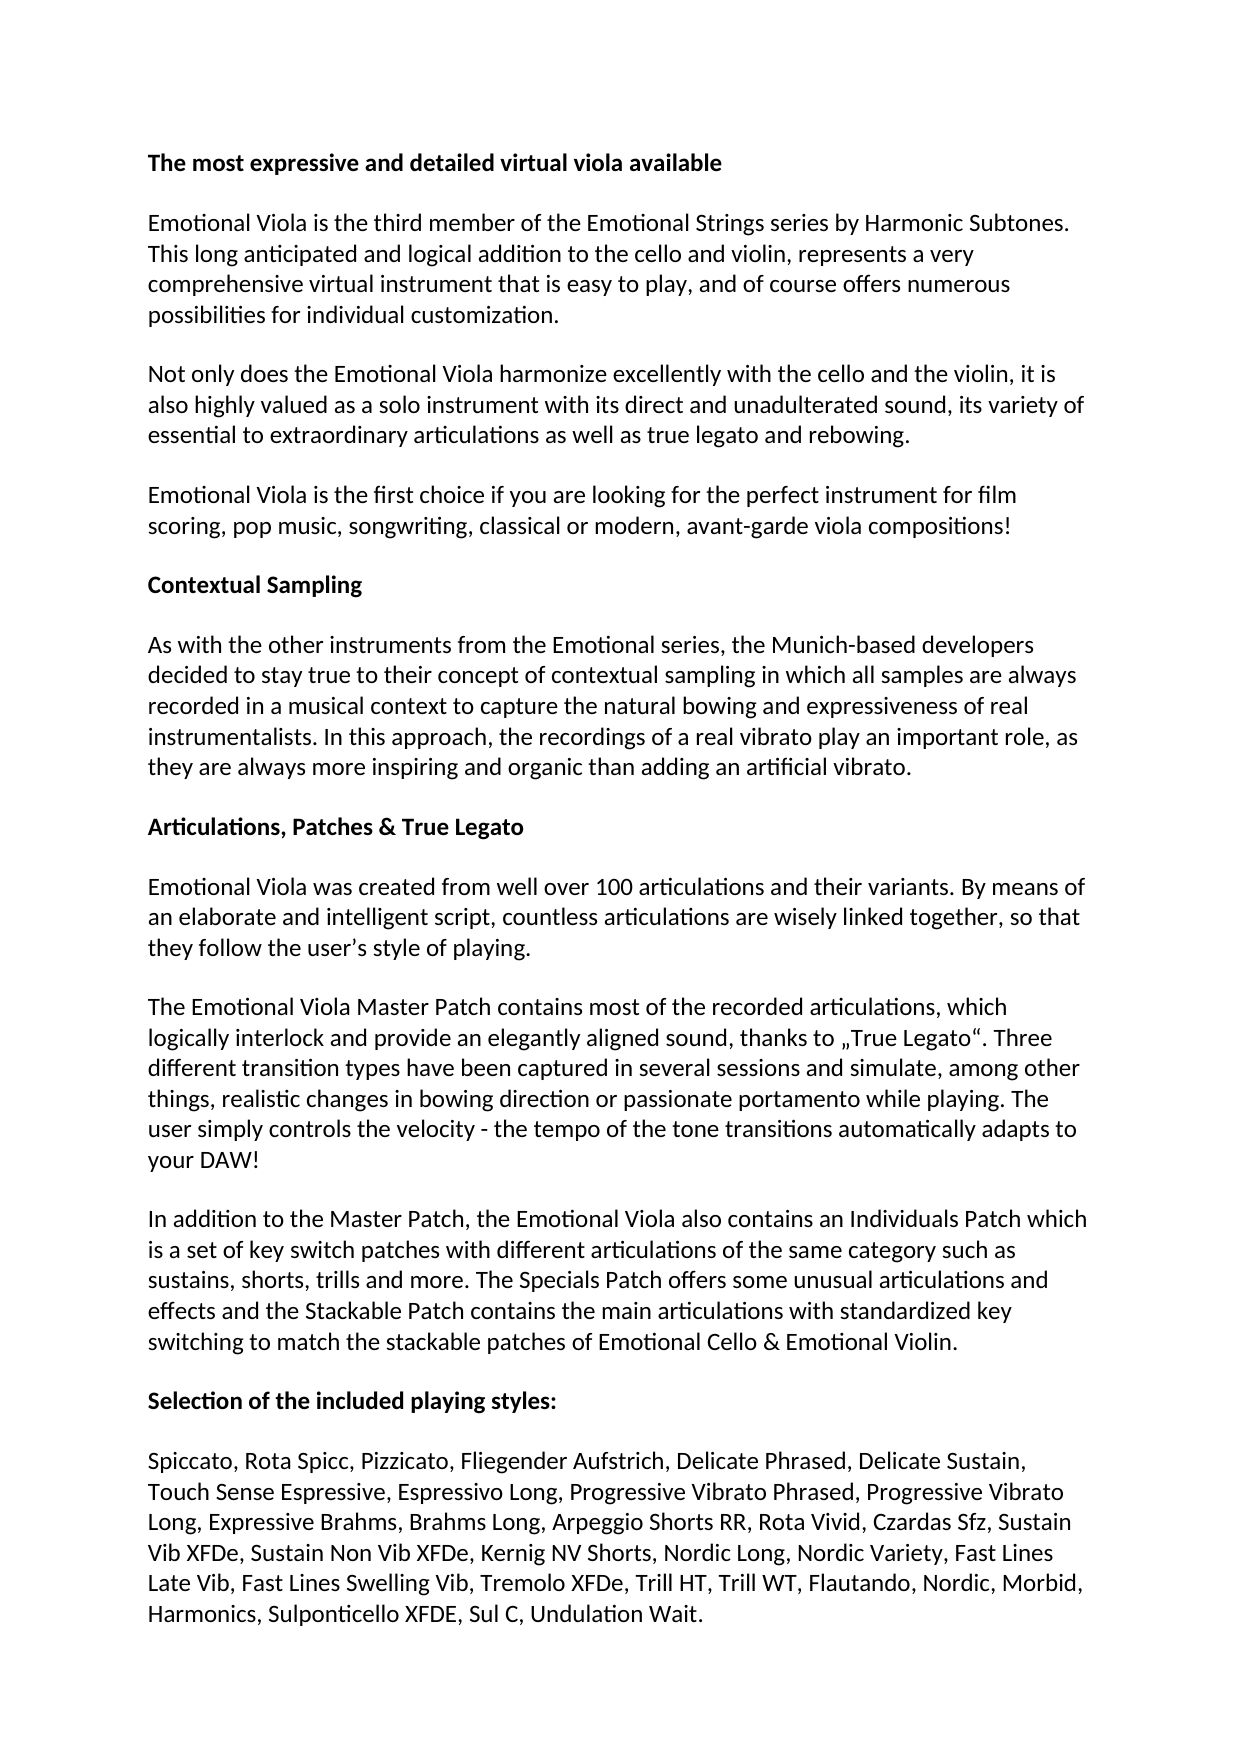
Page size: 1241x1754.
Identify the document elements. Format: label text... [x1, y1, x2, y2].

text As with the other instruments from the Emotional series, the Munich-based developers decided to stay true to their concept of contextual sampling in which all samples are always recorded in a musical context to capture the natural bowing and expressiveness of real instrumentalists. In this approach, the recordings of a real vibrato play an important role, as they are always more inspiring and organic than adding an artificial vibrato. [148, 629, 1093, 782]
text The most expressive and detailed virtual viola available [148, 148, 1093, 178]
text The Emotional Viola Master Patch contains most of the recorded articulations, which logically interlock and provide an elegantly aligned sound, thanks to „True Legato“. Three different transition types have been captured in several sessions and simulate, among other things, realistic changes in bowing direction or passionate portamento while playing. The user simply controls the velocity - the tempo of the tone transitions automatically adapts to your DAW! [148, 991, 1093, 1174]
text Spiccato, Rota Spicc, Pizzicato, Fliegender Aufstrich, Delicate Phrased, Delicate Sustain, Touch Sense Espressive, Espressivo Long, Progressive Vibrato Phrased, Progressive Vibrato Long, Expressive Brahms, Brahms Long, Arpeggio Shorts RR, Rota Vivid, Czardas Sfz, Sustain Vib XFDe, Sustain Non Vib XFDe, Kernig NV Shorts, Nordic Long, Nordic Variety, Fast Lines Late Vib, Fast Lines Swelling Vib, Tremolo XFDe, Trill HT, Trill WT, Flautando, Nordic, Morbid, Harmonics, Sulponticello XFDE, Sul C, Undulation Wait. [148, 1445, 1093, 1628]
text Articulations, Patches & True Legato [148, 811, 1093, 841]
text Selection of the included playing styles: [148, 1385, 1093, 1416]
text Not only does the Emotional Viola harmonize excellently with the cello and the violin, it is also highly valued as a solo instrument with its direct and unadulterated sound, its variety of essential to extraordinary articulations as well as true legato and rebowing. [148, 358, 1093, 450]
text In addition to the Master Patch, the Emotional Viola also contains an Individuals Patch which is a set of key switch patches with different articulations of the same category such as sustains, shorts, trills and more. The Specials Patch offers some unusual articulations and effects and the Stackable Patch contains the main articulations with standardized key switching to match the stackable patches of Emotional Cello & Emotional Violin. [148, 1204, 1093, 1356]
text Emotional Viola was created from well over 100 articulations and their variants. By means of an elaborate and intelligent script, countless articulations are wisely linked together, so that they follow the user’s style of playing. [148, 871, 1093, 962]
text Emotional Viola is the first choice if you are looking for the perfect instrument for film scoring, pop music, songwriting, classical or modern, avant-garde viola compositions! [148, 479, 1093, 540]
text Contextual Sampling [148, 569, 1093, 600]
text Emotional Viola is the third member of the Emotional Strings series by Harmonic Subtones. This long anticipated and logical addition to the cello and violin, represents a very comprehensive virtual instrument that is easy to play, and of course offers numerous possibilities for individual customization. [148, 207, 1093, 329]
